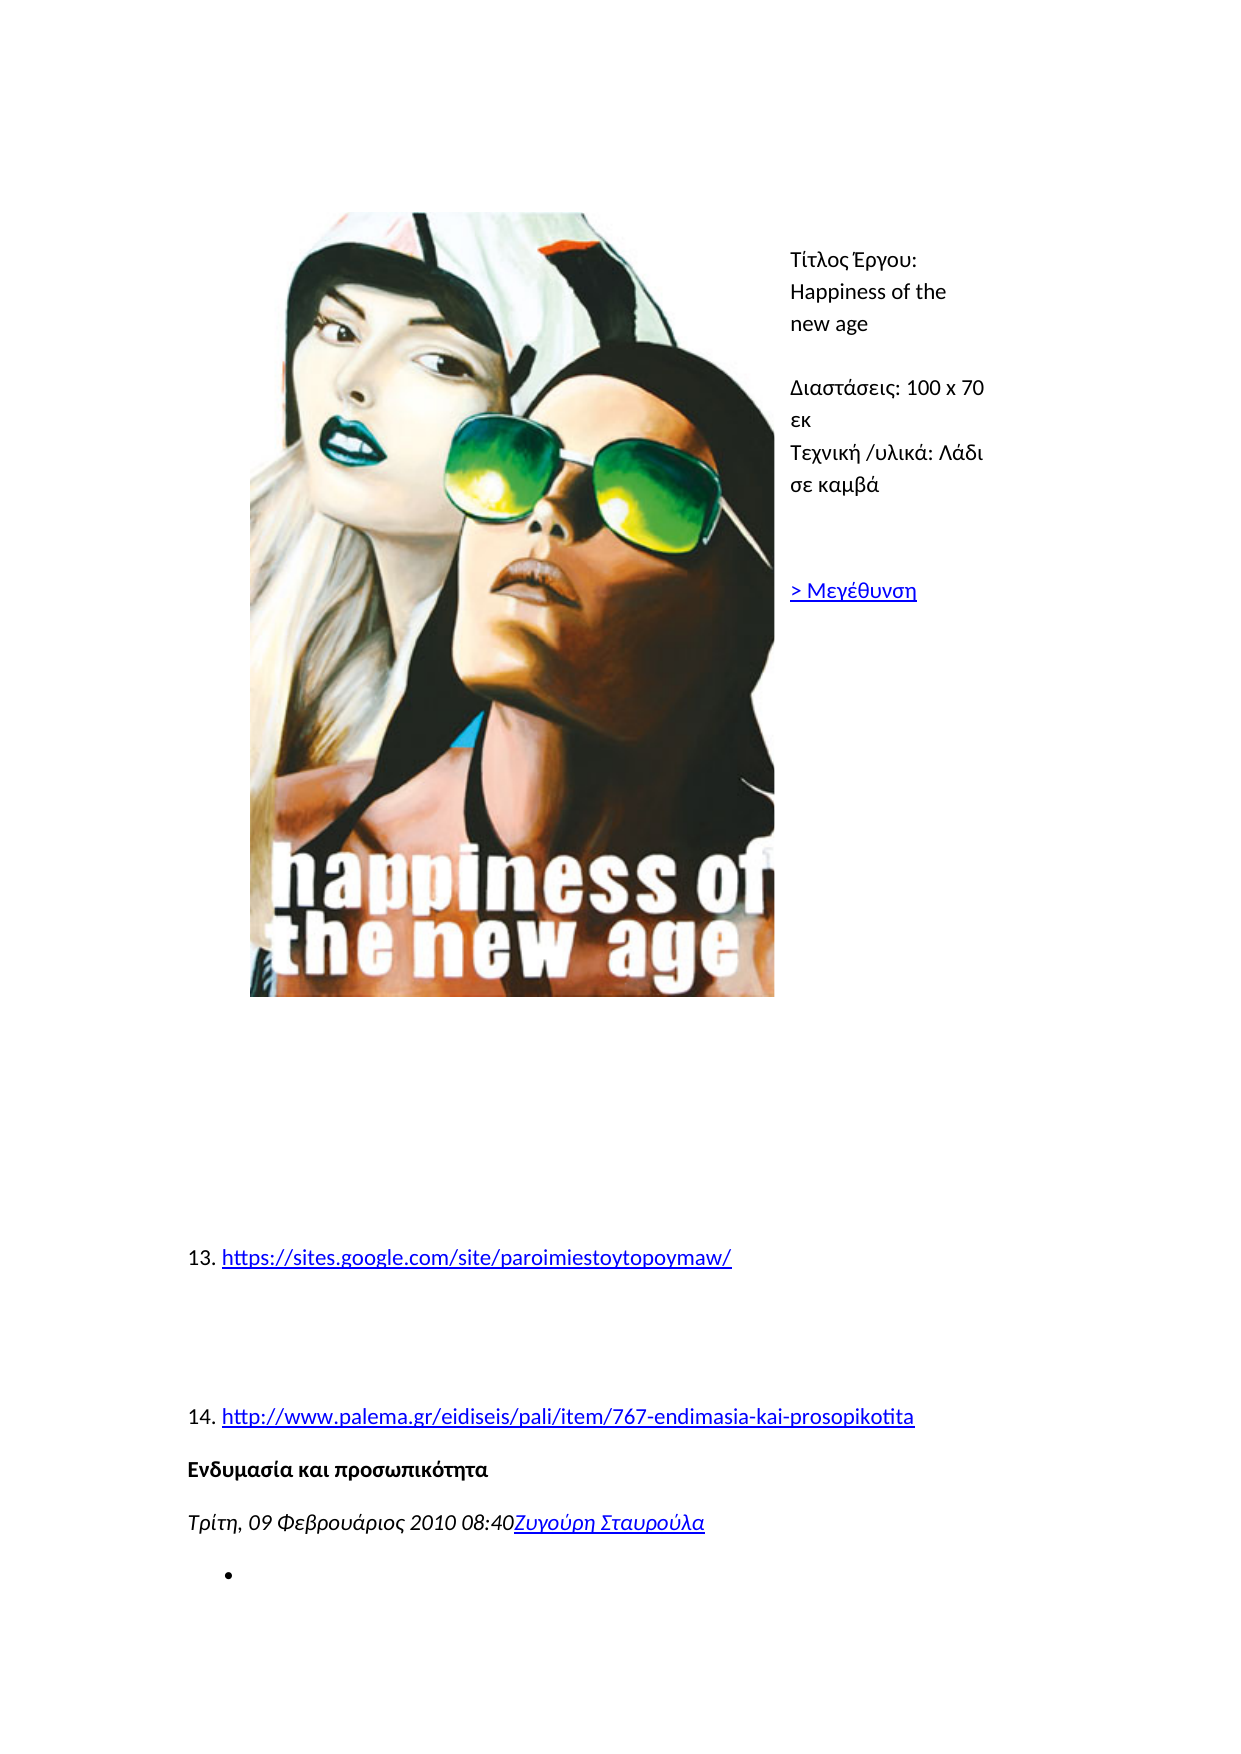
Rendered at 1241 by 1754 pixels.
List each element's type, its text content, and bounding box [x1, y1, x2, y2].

table_cell [188, 150, 1053, 1137]
text 14. http://www.palema.gr/eidiseis/pali/item/767-endimasia-kai-prosopikotita [187, 1402, 1053, 1430]
text Τρίτη, 09 Φεβρουάριος 2010 08:40Ζυγούρη Σταυρούλα [187, 1508, 1053, 1536]
text Ενδυμασία και προσωπικότητα [187, 1455, 1053, 1483]
picture [250, 212, 775, 997]
text 13. https://sites.google.com/site/paroimiestoytopoymaw/ [187, 1243, 1053, 1271]
